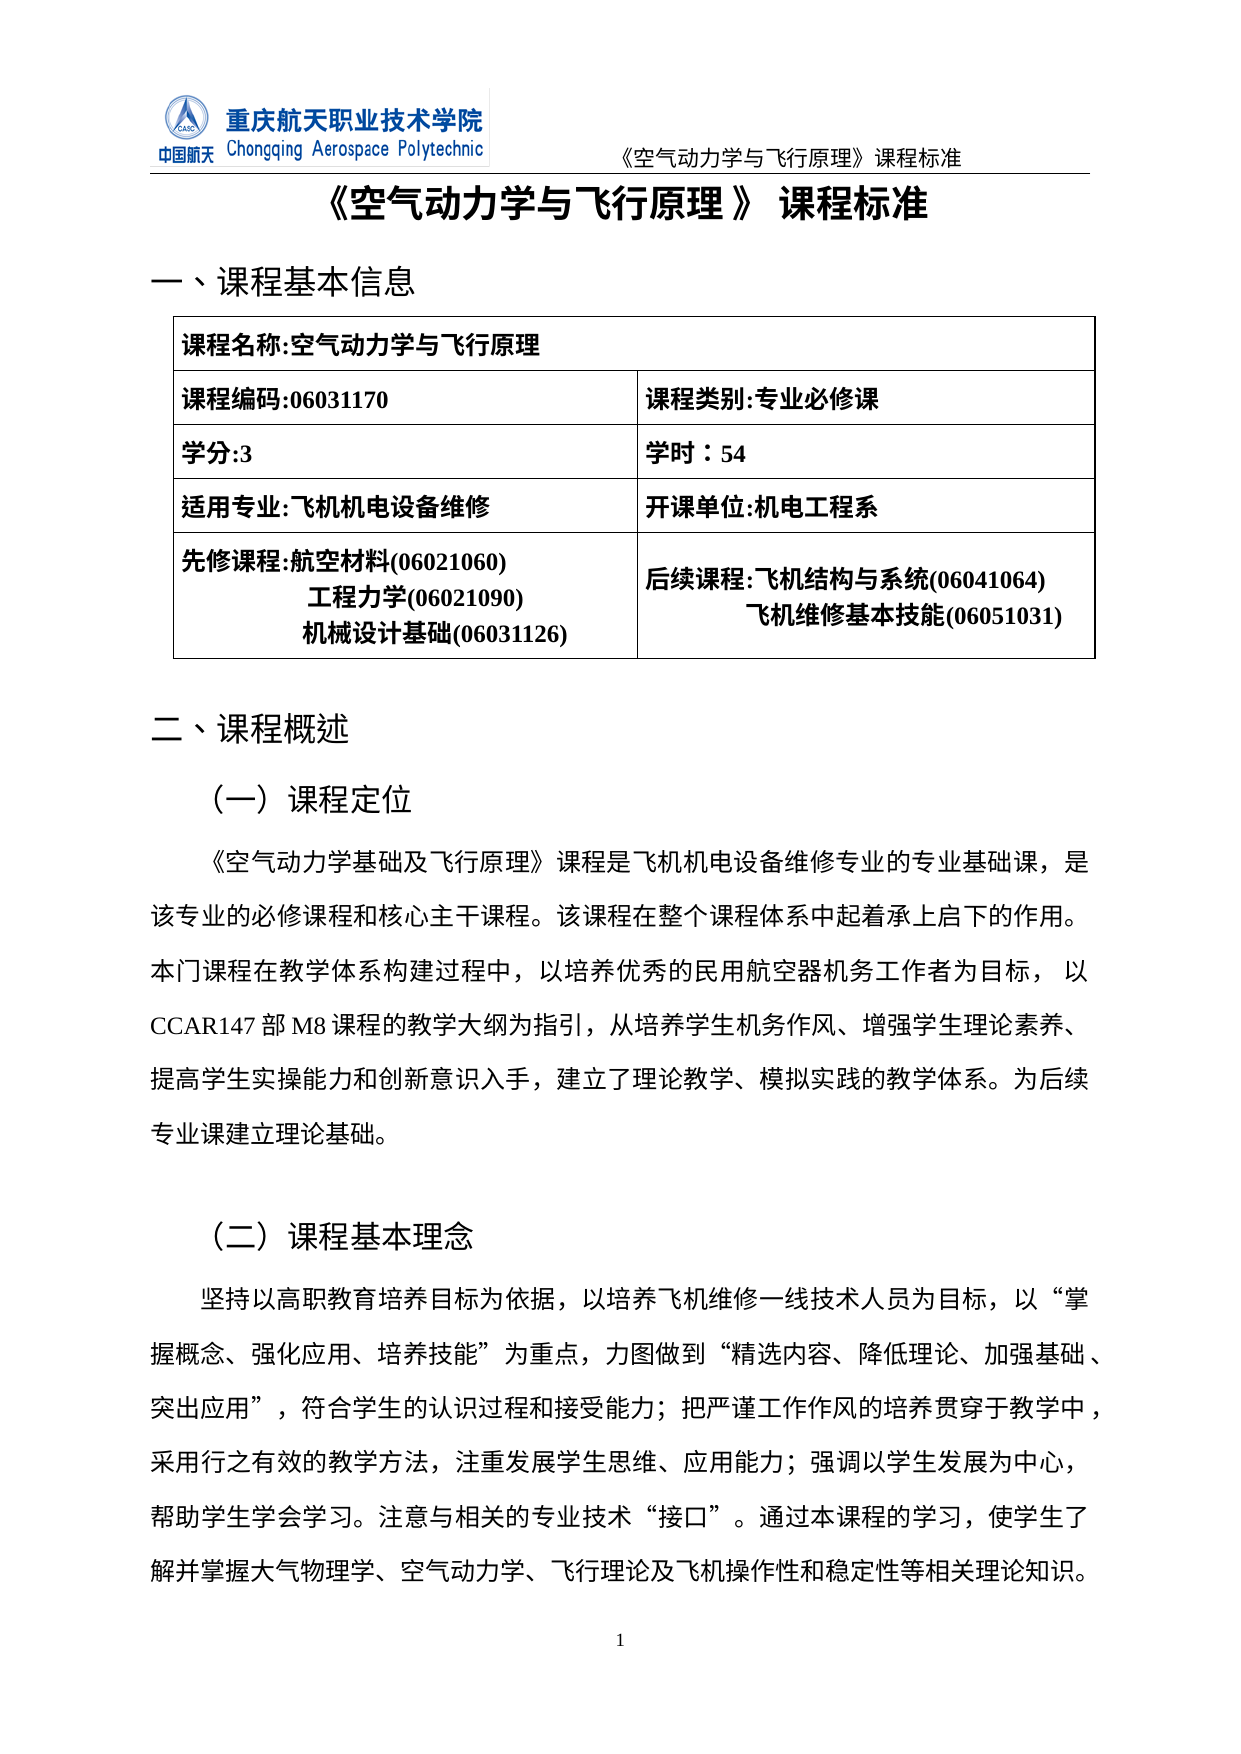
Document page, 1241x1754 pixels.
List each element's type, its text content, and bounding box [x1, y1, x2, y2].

text 《空气动力学基础及飞行原理》课程是飞机机电设备维修专业的专业基础课，是该专业的必修课程和核心主干课程。该课程在整个课程体系中起着承上启下的作用。本门课程在教学体系构建过程中，以培养优秀的民用航空器机务工作者为目标， 以CCAR147部M8课程的教学大纲为指引，从培养学生机务作风、增强学生理论素养、提高学生实操能力和创新意识入手，建立了理论教学、模拟实践的教学体系。为后续专业课建立理论基础。 [150, 842, 1090, 1151]
table_cell 先修课程:航空材料(06021060) 工程力学(06021090) 机械设计基础(06031126) [174, 533, 637, 658]
table_cell 适用专业:飞机机电设备维修 [174, 479, 637, 532]
table_cell 开课单位:机电工程系 [638, 479, 1094, 532]
text 二、课程概述 [150, 702, 1090, 751]
table_header 课程名称:空气动力学与飞行原理 [174, 317, 1094, 370]
table_cell 课程类别:专业必修课 [638, 371, 1094, 424]
text （一）课程定位 [150, 775, 1090, 820]
table_cell 学分:3 [174, 425, 637, 478]
table_cell 学时：54 [638, 425, 1094, 478]
text （二）课程基本理念 [150, 1212, 1090, 1257]
table_cell 后续课程:飞机结构与系统(06041064) 飞机维修基本技能(06051031) [638, 533, 1094, 658]
text 一、课程基本信息 [150, 256, 1090, 304]
table_cell 课程编码:06031170 [174, 371, 637, 424]
text 《空气动力学与飞行原理 》 课程标准 [150, 174, 1090, 229]
picture [150, 88, 490, 167]
text 坚持以高职教育培养目标为依据，以培养飞机维修一线技术人员为目标，以“掌握概念、强化应用、培养技能”为重点，力图做到“精选内容、降低理论、加强基础、突出应用”，符合学生的认识过程和接受能力；把严谨工作作风的培养贯穿于教学中，采用行之有效的教学方法，注重发展学生思维、应用能力；强调以学生发展为中心，帮助学生学会学习。注意与相关的专业技术“接口”。通过本课程的学习，使学生了解并掌握大气物理学、空气动力学、飞行理论及飞机操作性和稳定性等相关理论知识。 [150, 1280, 1090, 1588]
